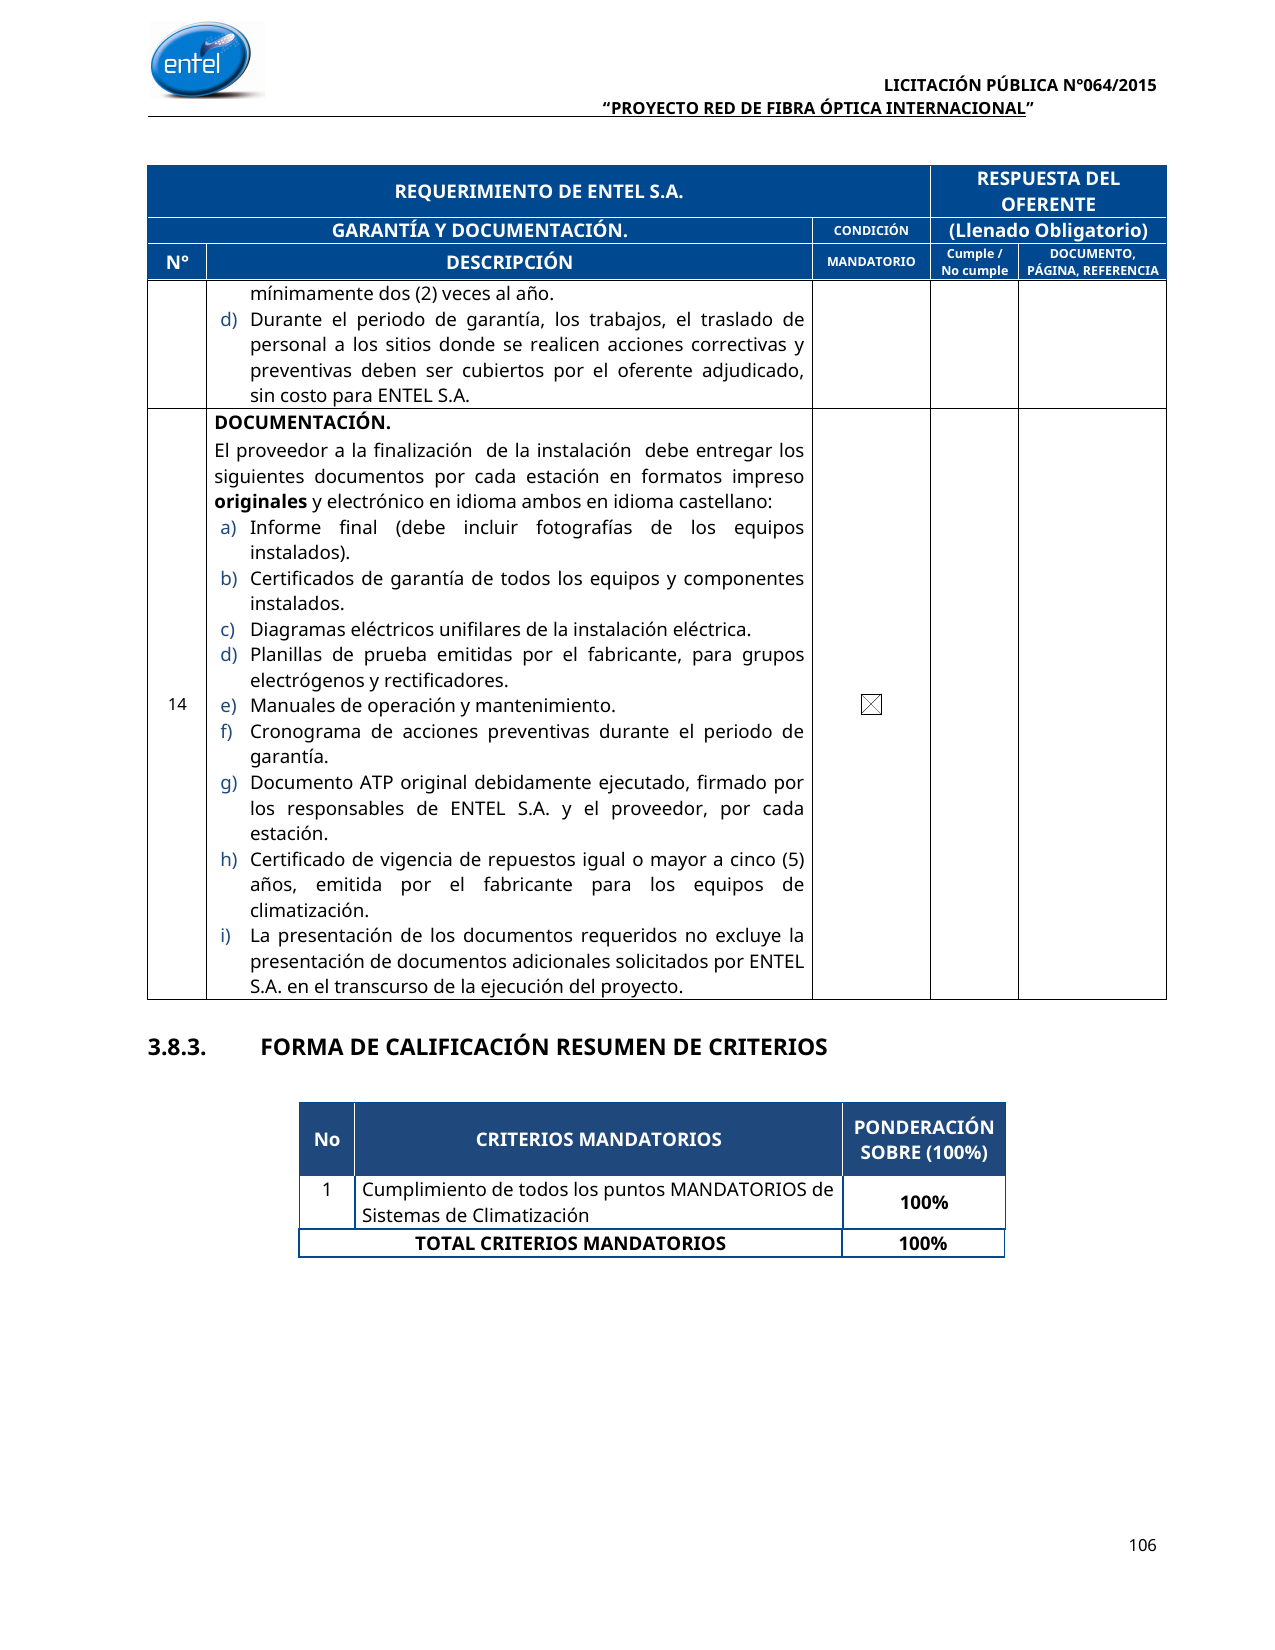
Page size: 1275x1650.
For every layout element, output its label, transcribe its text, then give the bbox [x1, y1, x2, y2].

list FORMA DE CALIFICACIÓN RESUMEN DE CRITERIOS [148, 1031, 1157, 1062]
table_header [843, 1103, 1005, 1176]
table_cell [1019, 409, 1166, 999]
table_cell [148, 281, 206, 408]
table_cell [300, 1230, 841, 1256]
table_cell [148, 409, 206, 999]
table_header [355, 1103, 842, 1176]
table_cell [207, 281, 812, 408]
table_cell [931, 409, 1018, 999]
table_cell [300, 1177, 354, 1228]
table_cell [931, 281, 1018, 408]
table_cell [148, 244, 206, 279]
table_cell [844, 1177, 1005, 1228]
picture [150, 21, 266, 99]
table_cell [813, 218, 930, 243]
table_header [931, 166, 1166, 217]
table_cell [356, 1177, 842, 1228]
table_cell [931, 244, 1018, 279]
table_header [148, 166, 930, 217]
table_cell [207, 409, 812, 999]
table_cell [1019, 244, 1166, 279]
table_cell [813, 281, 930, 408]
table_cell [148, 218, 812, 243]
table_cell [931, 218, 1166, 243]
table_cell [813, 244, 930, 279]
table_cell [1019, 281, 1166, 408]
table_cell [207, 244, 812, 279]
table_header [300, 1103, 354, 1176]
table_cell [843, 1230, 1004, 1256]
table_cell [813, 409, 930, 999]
